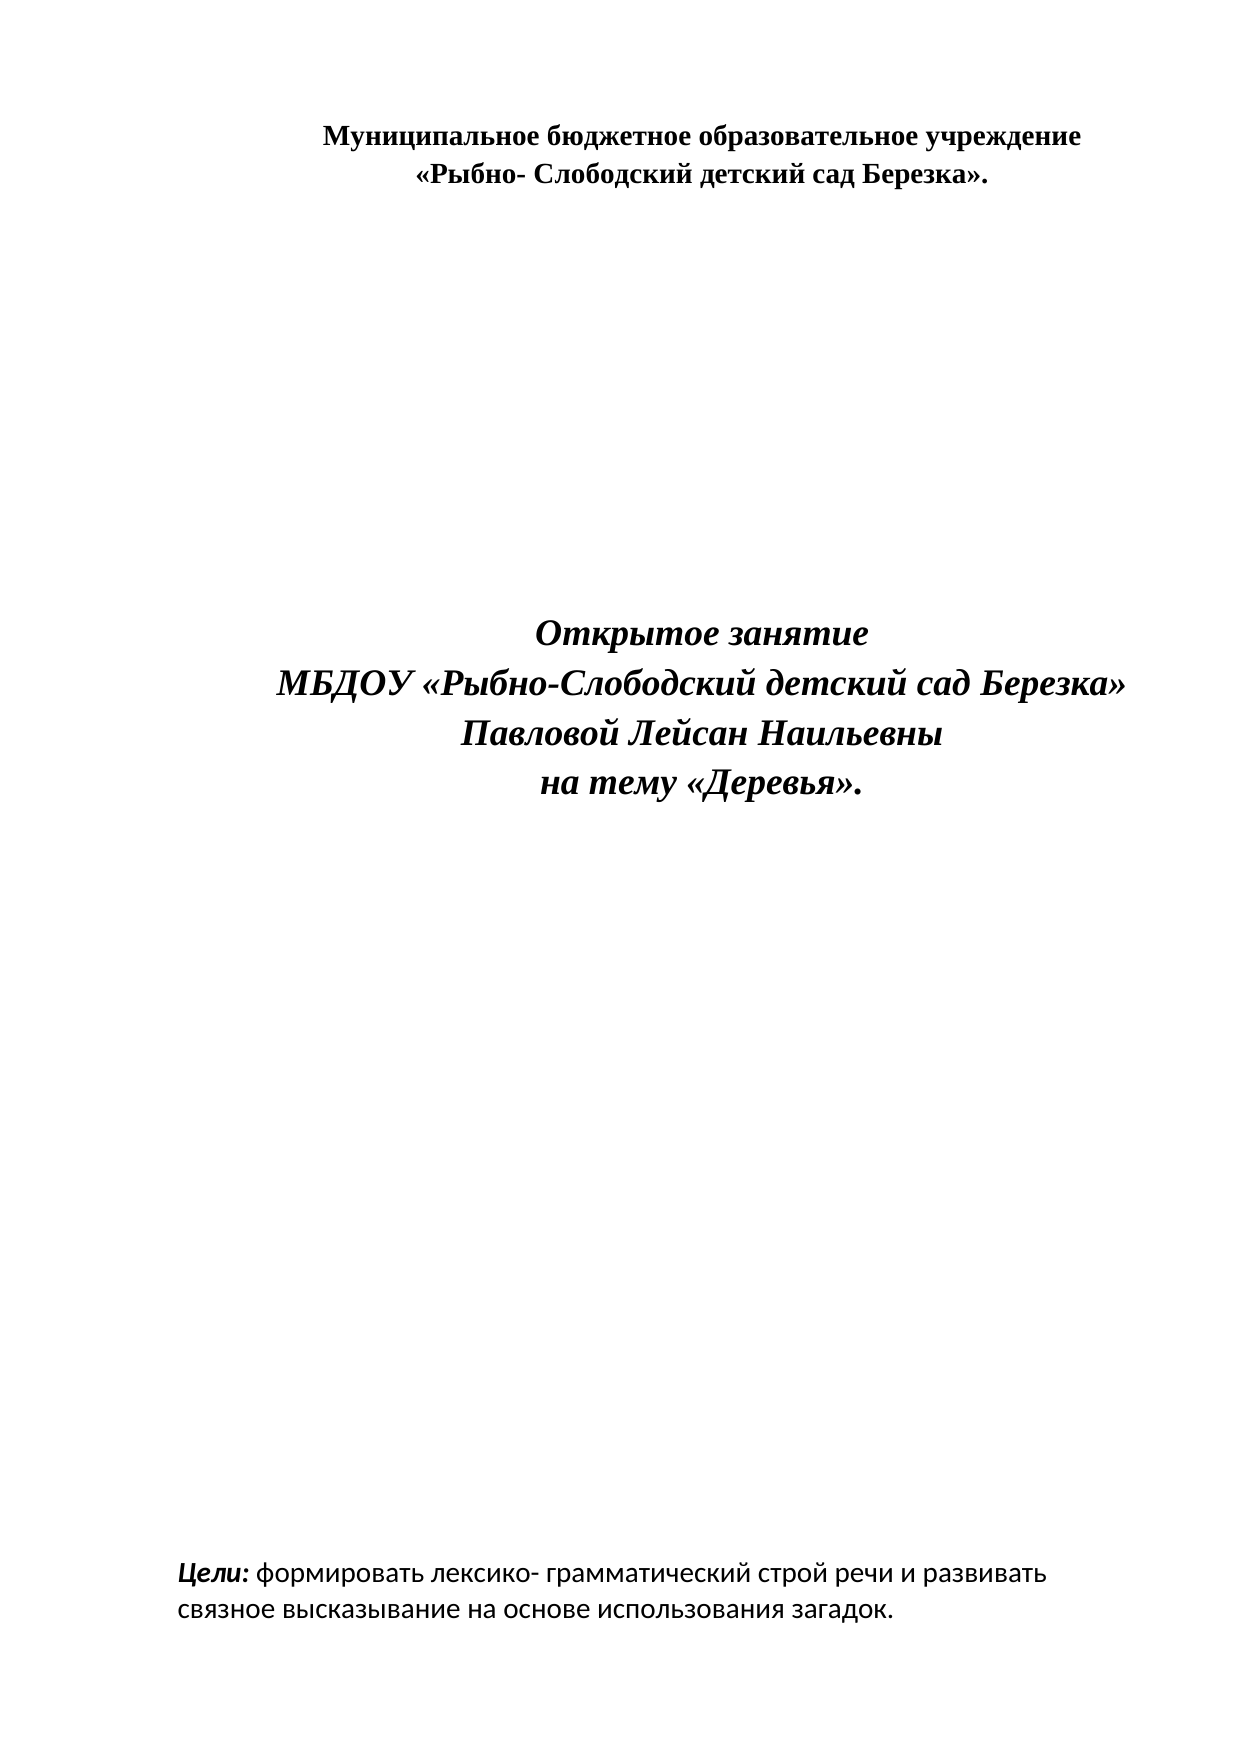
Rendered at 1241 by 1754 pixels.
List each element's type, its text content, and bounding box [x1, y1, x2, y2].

list Муниципальное бюджетное образовательное учреждение [252, 118, 1152, 152]
list Открытое занятие [252, 611, 1152, 654]
list «Рыбно- Слободский детский сад Березка». [252, 157, 1152, 190]
list на тему «Деревья». [252, 759, 1152, 803]
list Павловой Лейсан Наильевны [252, 710, 1152, 753]
text Цели: формировать лексико- грамматический строй речи и развивать связное высказывание на основе использования загадок. [177, 1554, 1152, 1626]
list МБДОУ «Рыбно-Слободский детский сад Березка» [252, 660, 1152, 703]
